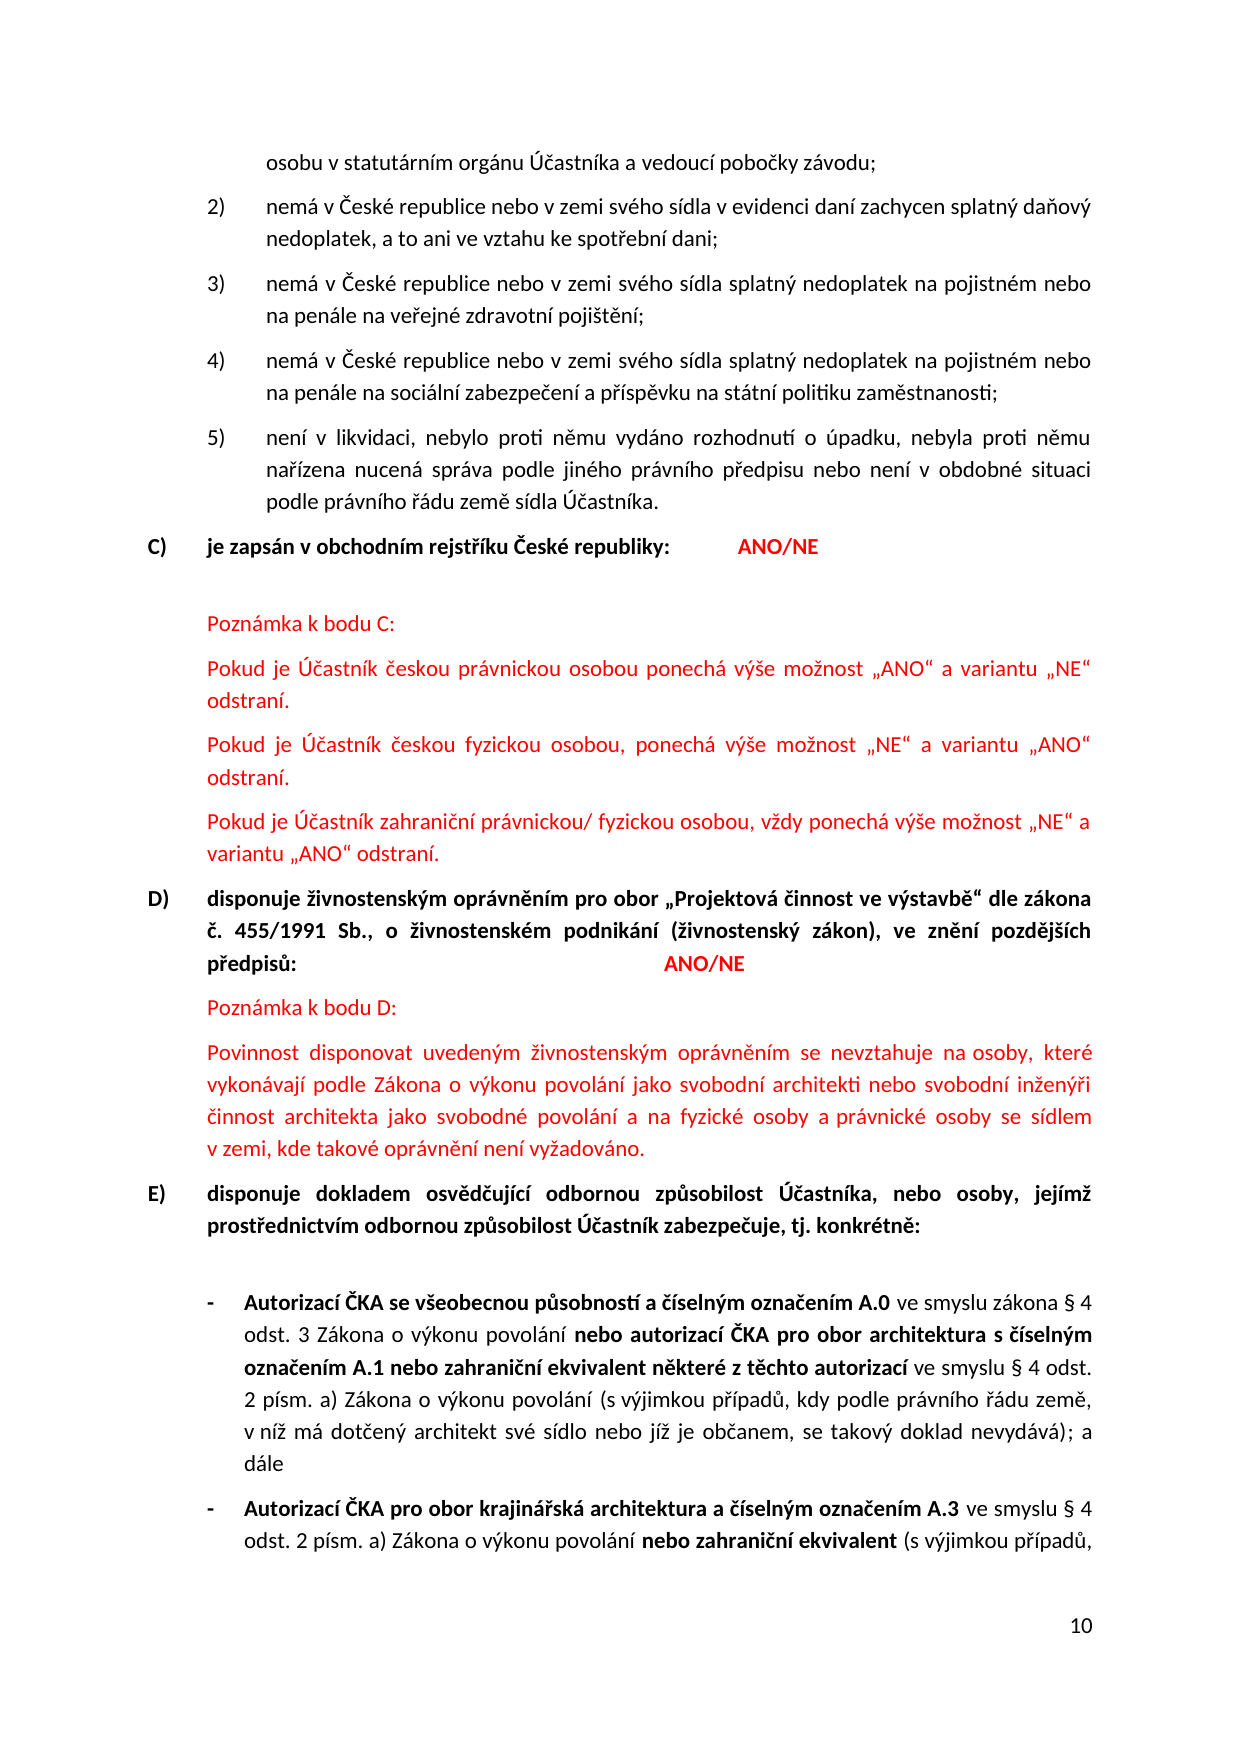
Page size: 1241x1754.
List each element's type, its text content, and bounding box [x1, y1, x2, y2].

list Pokud je Účastník českou fyzickou osobou, ponechá výše možnost „NE“ a variantu „ANO“ odstraní. [207, 731, 1092, 791]
list Poznámka k bodu C: [207, 609, 1092, 637]
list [207, 1494, 1092, 1554]
list Pokud je Účastník českou právnickou osobou ponechá výše možnost „ANO“ a variantu „NE“ odstraní. [207, 654, 1092, 714]
list nemá v České republice nebo v zemi svého sídla splatný nedoplatek na pojistném nebo na penále na veřejné zdravotní pojištění; [207, 269, 1092, 329]
list je zapsán v obchodním rejstříku České republiky: ANO/NE [148, 532, 1092, 560]
list Pokud je Účastník zahraniční právnickou/ fyzickou osobou, vždy ponechá výše možnost „NE“ a variantu „ANO“ odstraní. [207, 807, 1092, 868]
list není v likvidaci, nebylo proti němu vydáno rozhodnutí o úpadku, nebyla proti němu nařízena nucená správa podle jiného právního předpisu nebo není v obdobné situaci podle právního řádu země sídla Účastníka. [207, 423, 1092, 515]
list Autorizací ČKA se všeobecnou působností a číselným označením A.0 ve smyslu zákona § 4 odst. 3 Zákona o výkonu povolání nebo autorizací ČKA pro obor architektura s číselným označením A.1 nebo zahraniční ekvivalent některé z těchto autorizací ve smyslu § 4 odst. 2 písm. a) Zákona o výkonu povolání (s výjimkou případů, kdy podle právního řádu země, v níž má dotčený architekt své sídlo nebo jíž je občanem, se takový doklad nevydává); a dále [207, 1288, 1092, 1477]
list Povinnost disponovat uvedeným živnostenským oprávněním se nevztahuje na osoby, které vykonávají podle Zákona o výkonu povolání jako svobodní architekti nebo svobodní inženýři činnost architekta jako svobodné povolání a na fyzické osoby a právnické osoby se sídlem v zemi, kde takové oprávnění není vyžadováno. [207, 1038, 1092, 1163]
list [266, 148, 1092, 176]
list Poznámka k bodu D: [207, 993, 1092, 1021]
list nemá v České republice nebo v zemi svého sídla v evidenci daní zachycen splatný daňový nedoplatek, a to ani ve vztahu ke spotřební dani; [207, 192, 1092, 253]
list disponuje živnostenským oprávněním pro obor „Projektová činnost ve výstavbě“ dle zákona č. 455/1991 Sb., o živnostenském podnikání (živnostenský zákon), ve znění pozdějších předpisů: ANO/NE [148, 884, 1092, 977]
list nemá v České republice nebo v zemi svého sídla splatný nedoplatek na pojistném nebo na penále na sociální zabezpečení a příspěvku na státní politiku zaměstnanosti; [207, 346, 1092, 406]
list disponuje dokladem osvědčující odbornou způsobilost Účastníka, nebo osoby, jejímž prostřednictvím odbornou způsobilost Účastník zabezpečuje, tj. konkrétně: [148, 1179, 1092, 1239]
